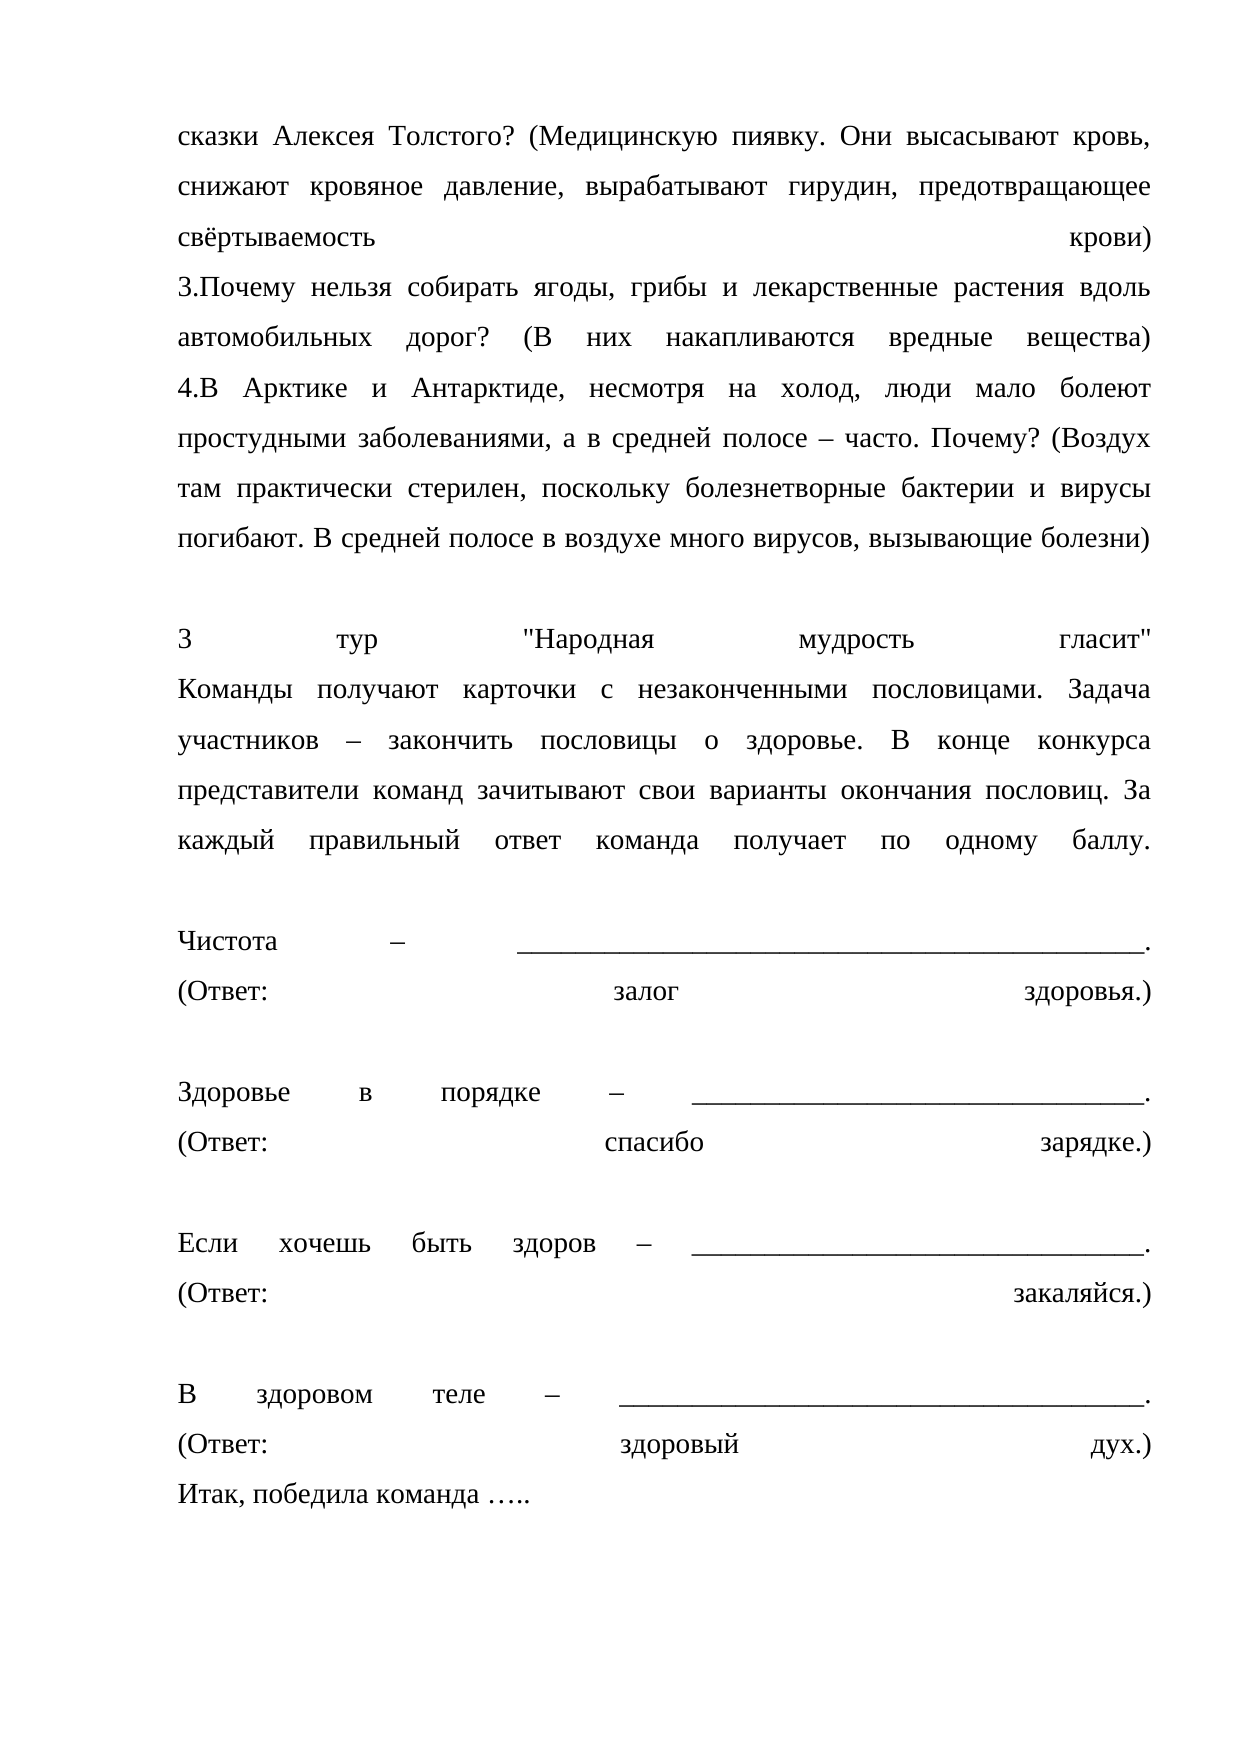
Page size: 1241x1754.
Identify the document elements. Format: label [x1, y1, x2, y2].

text [177, 118, 1152, 1510]
